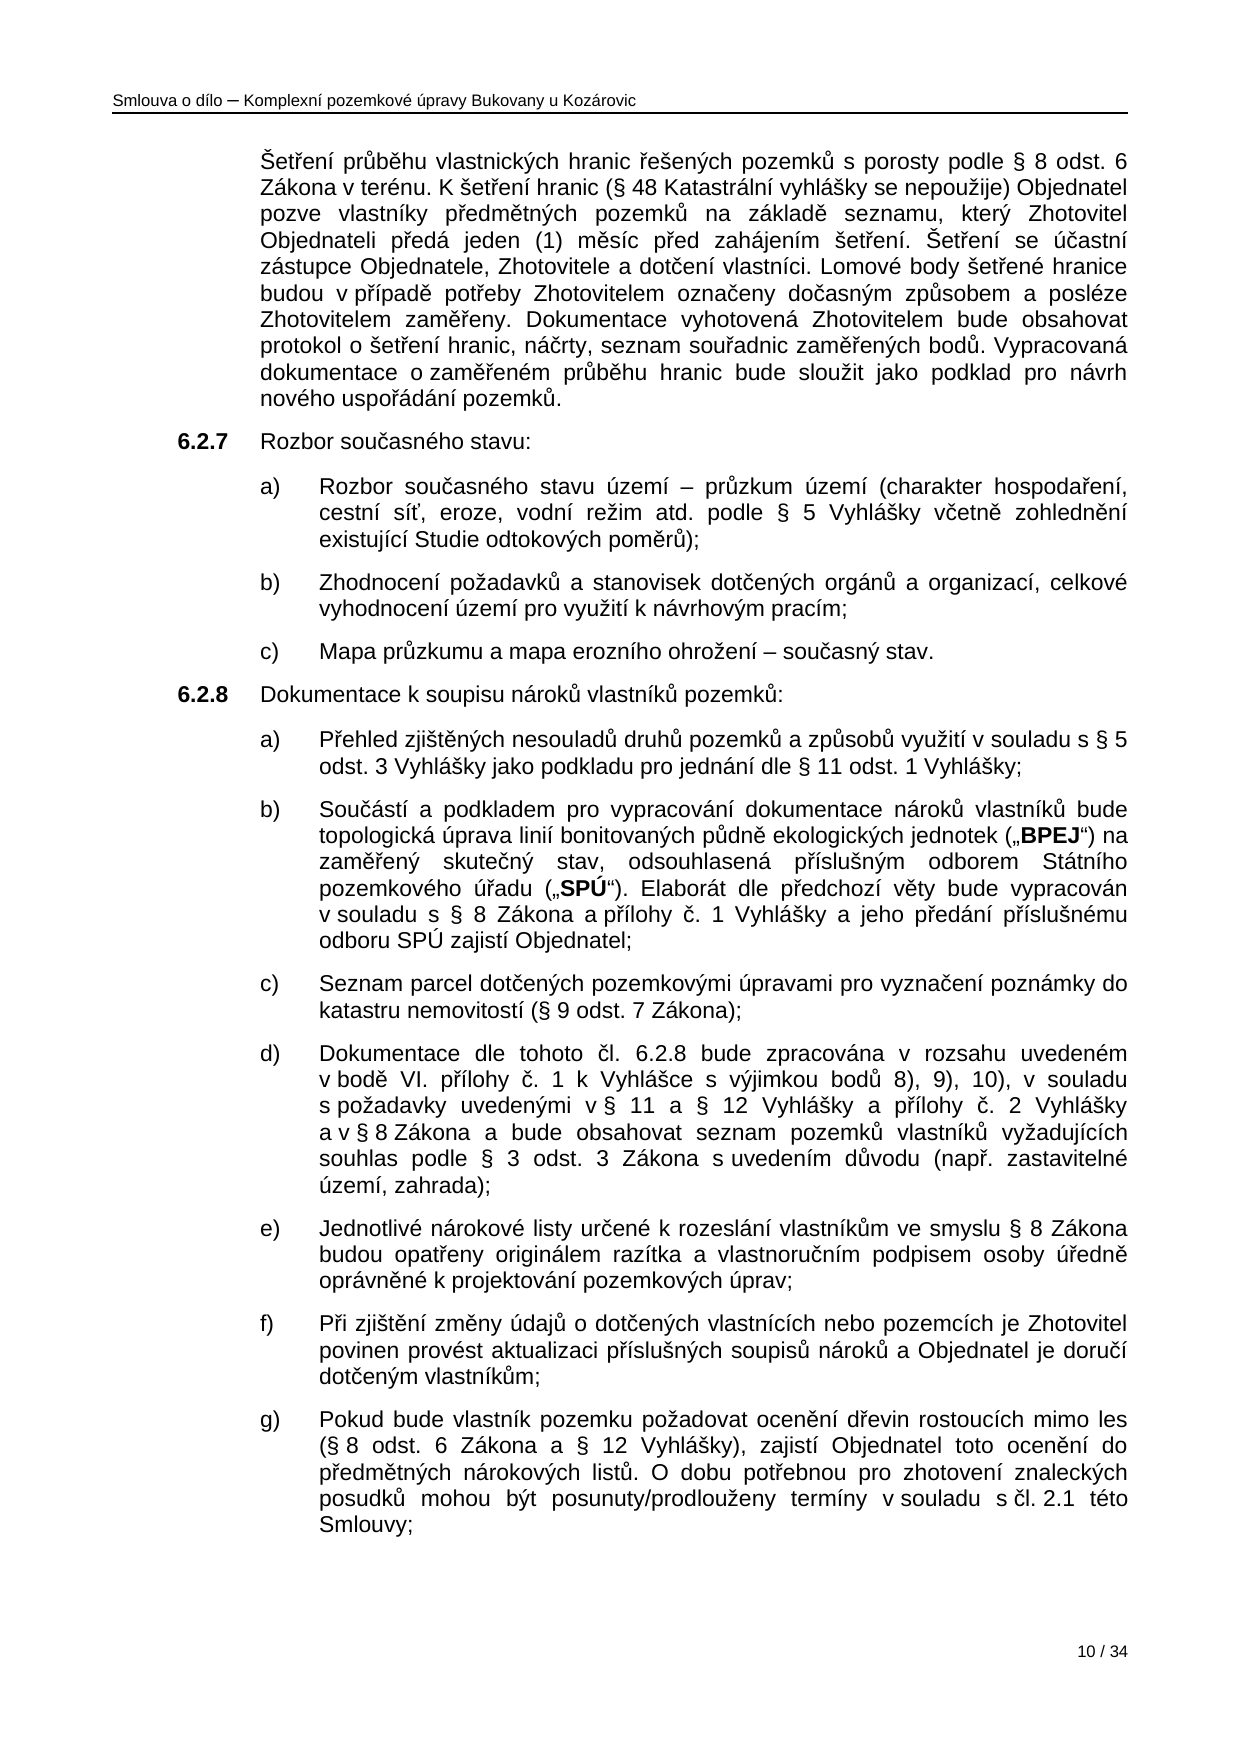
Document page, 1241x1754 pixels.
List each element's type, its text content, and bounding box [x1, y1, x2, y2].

list Mapa průzkumu a mapa erozního ohrožení – současný stav. [260, 638, 1128, 664]
list Zhodnocení požadavků a stanovisek dotčených orgánů a organizací, celkové vyhodnocení území pro využití k návrhovým pracím; [260, 569, 1128, 621]
list Rozbor současného stavu území – průzkum území (charakter hospodaření, cestní síť, eroze, vodní režim atd. podle § 5 Vyhlášky včetně zohlednění existující Studie odtokových poměrů); [260, 473, 1128, 552]
list Součástí a podkladem pro vypracování dokumentace nároků vlastníků bude topologická úprava linií bonitovaných půdně ekologických jednotek („BPEJ“) na zaměřený skutečný stav, odsouhlasená příslušným odborem Státního pozemkového úřadu („SPÚ“). Elaborát dle předchozí věty bude vypracován v souladu s § 8 Zákona a přílohy č. 1 Vyhlášky a jeho předání příslušnému odboru SPÚ zajistí Objednatel; [260, 796, 1128, 954]
list Při zjištění změny údajů o dotčených vlastnících nebo pozemcích je Zhotovitel povinen provést aktualizaci příslušných soupisů nároků a Objednatel je doručí dotčeným vlastníkům; [260, 1310, 1128, 1389]
list Jednotlivé nárokové listy určené k rozeslání vlastníkům ve smyslu § 8 Zákona budou opatřeny originálem razítka a vlastnoručním podpisem osoby úředně oprávněné k projektování pozemkových úprav; [260, 1214, 1128, 1294]
text Dokumentace k soupisu nároků vlastníků pozemků: [177, 681, 1128, 707]
list Přehled zjištěných nesouladů druhů pozemků a způsobů využití v souladu s § 5 odst. 3 Vyhlášky jako podkladu pro jednání dle § 11 odst. 1 Vyhlášky; [260, 726, 1128, 779]
list Šetření průběhu vlastnických hranic řešených pozemků s porosty podle § 8 odst. 6 Zákona v terénu. K šetření hranic (§ 48 Katastrální vyhlášky se nepoužije) Objednatel pozve vlastníky předmětných pozemků na základě seznamu, který Zhotovitel Objednateli předá jeden (1) měsíc před zahájením šetření. Šetření se účastní zástupce Objednatele, Zhotovitele a dotčení vlastníci. Lomové body šetřené hranice budou v případě potřeby Zhotovitelem označeny dočasným způsobem a posléze Zhotovitelem zaměřeny. Dokumentace vyhotovená Zhotovitelem bude obsahovat protokol o šetření hranic, náčrty, seznam souřadnic zaměřených bodů. Vypracovaná dokumentace o zaměřeném průběhu hranic bude sloužit jako podklad pro návrh nového uspořádání pozemků. [260, 148, 1128, 411]
text Rozbor současného stavu: [177, 428, 1128, 454]
list Seznam parcel dotčených pozemkovými úpravami pro vyznačení poznámky do katastru nemovitostí (§ 9 odst. 7 Zákona); [260, 970, 1128, 1023]
list Pokud bude vlastník pozemku požadovat ocenění dřevin rostoucích mimo les (§ 8 odst. 6 Zákona a § 12 Vyhlášky), zajistí Objednatel toto ocenění do předmětných nárokových listů. O dobu potřebnou pro zhotovení znaleckých posudků mohou být posunuty/prodlouženy termíny v souladu s čl. 2.1 této Smlouvy; [260, 1406, 1128, 1538]
list Dokumentace dle tohoto čl. 6.2.8 bude zpracována v rozsahu uvedeném v bodě VI. přílohy č. 1 k Vyhlášce s výjimkou bodů 8), 9), 10), v souladu s požadavky uvedenými v § 11 a § 12 Vyhlášky a přílohy č. 2 Vyhlášky a v § 8 Zákona a bude obsahovat seznam pozemků vlastníků vyžadujících souhlas podle § 3 odst. 3 Zákona s uvedením důvodu (např. zastavitelné území, zahrada); [260, 1040, 1128, 1198]
